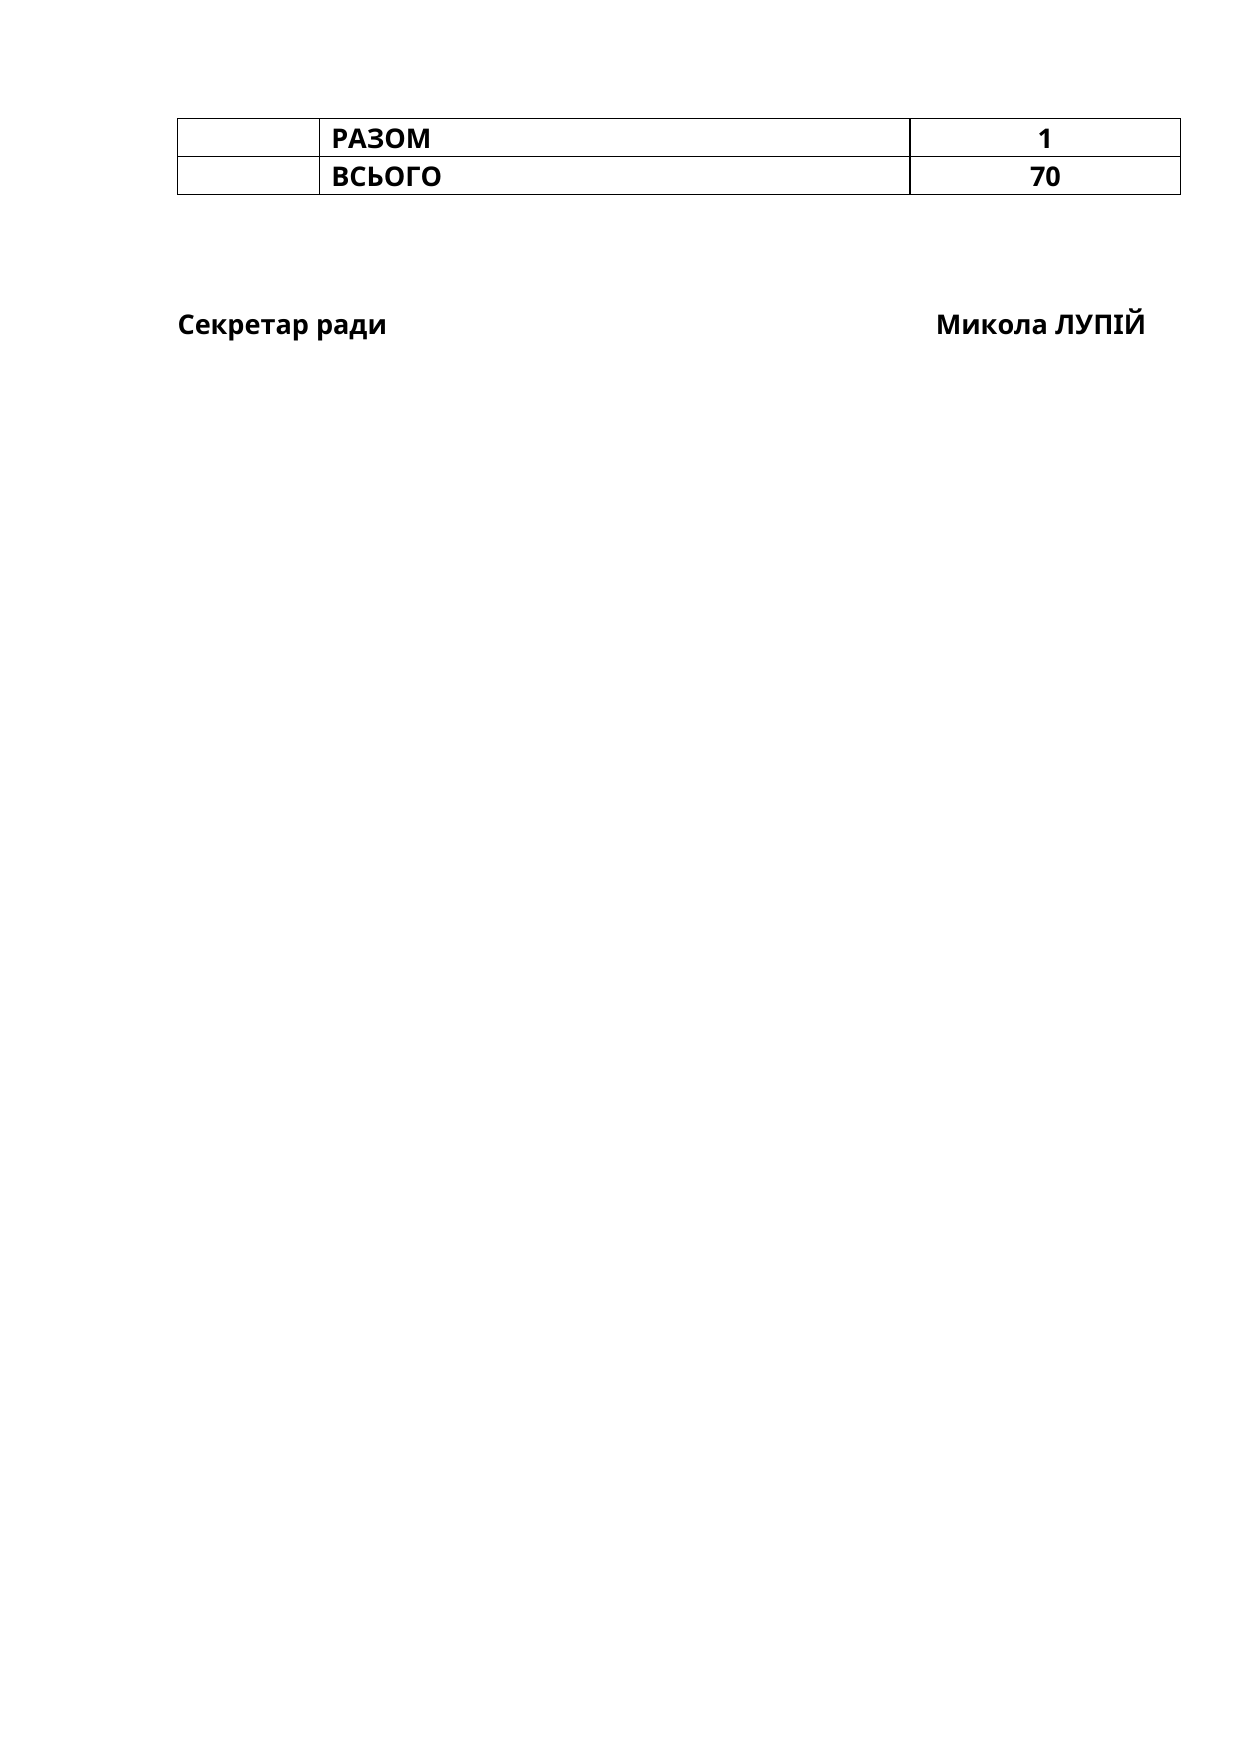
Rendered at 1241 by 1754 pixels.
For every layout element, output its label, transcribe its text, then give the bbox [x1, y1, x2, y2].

table_cell 70 [911, 157, 1180, 194]
table_cell РАЗОМ [320, 119, 909, 156]
table_cell [178, 119, 319, 156]
table_cell 1 [911, 119, 1180, 156]
table_cell ВСЬОГО [320, 157, 909, 194]
text Секретар ради Микола ЛУПІЙ [177, 306, 1181, 342]
table_cell [178, 157, 319, 194]
